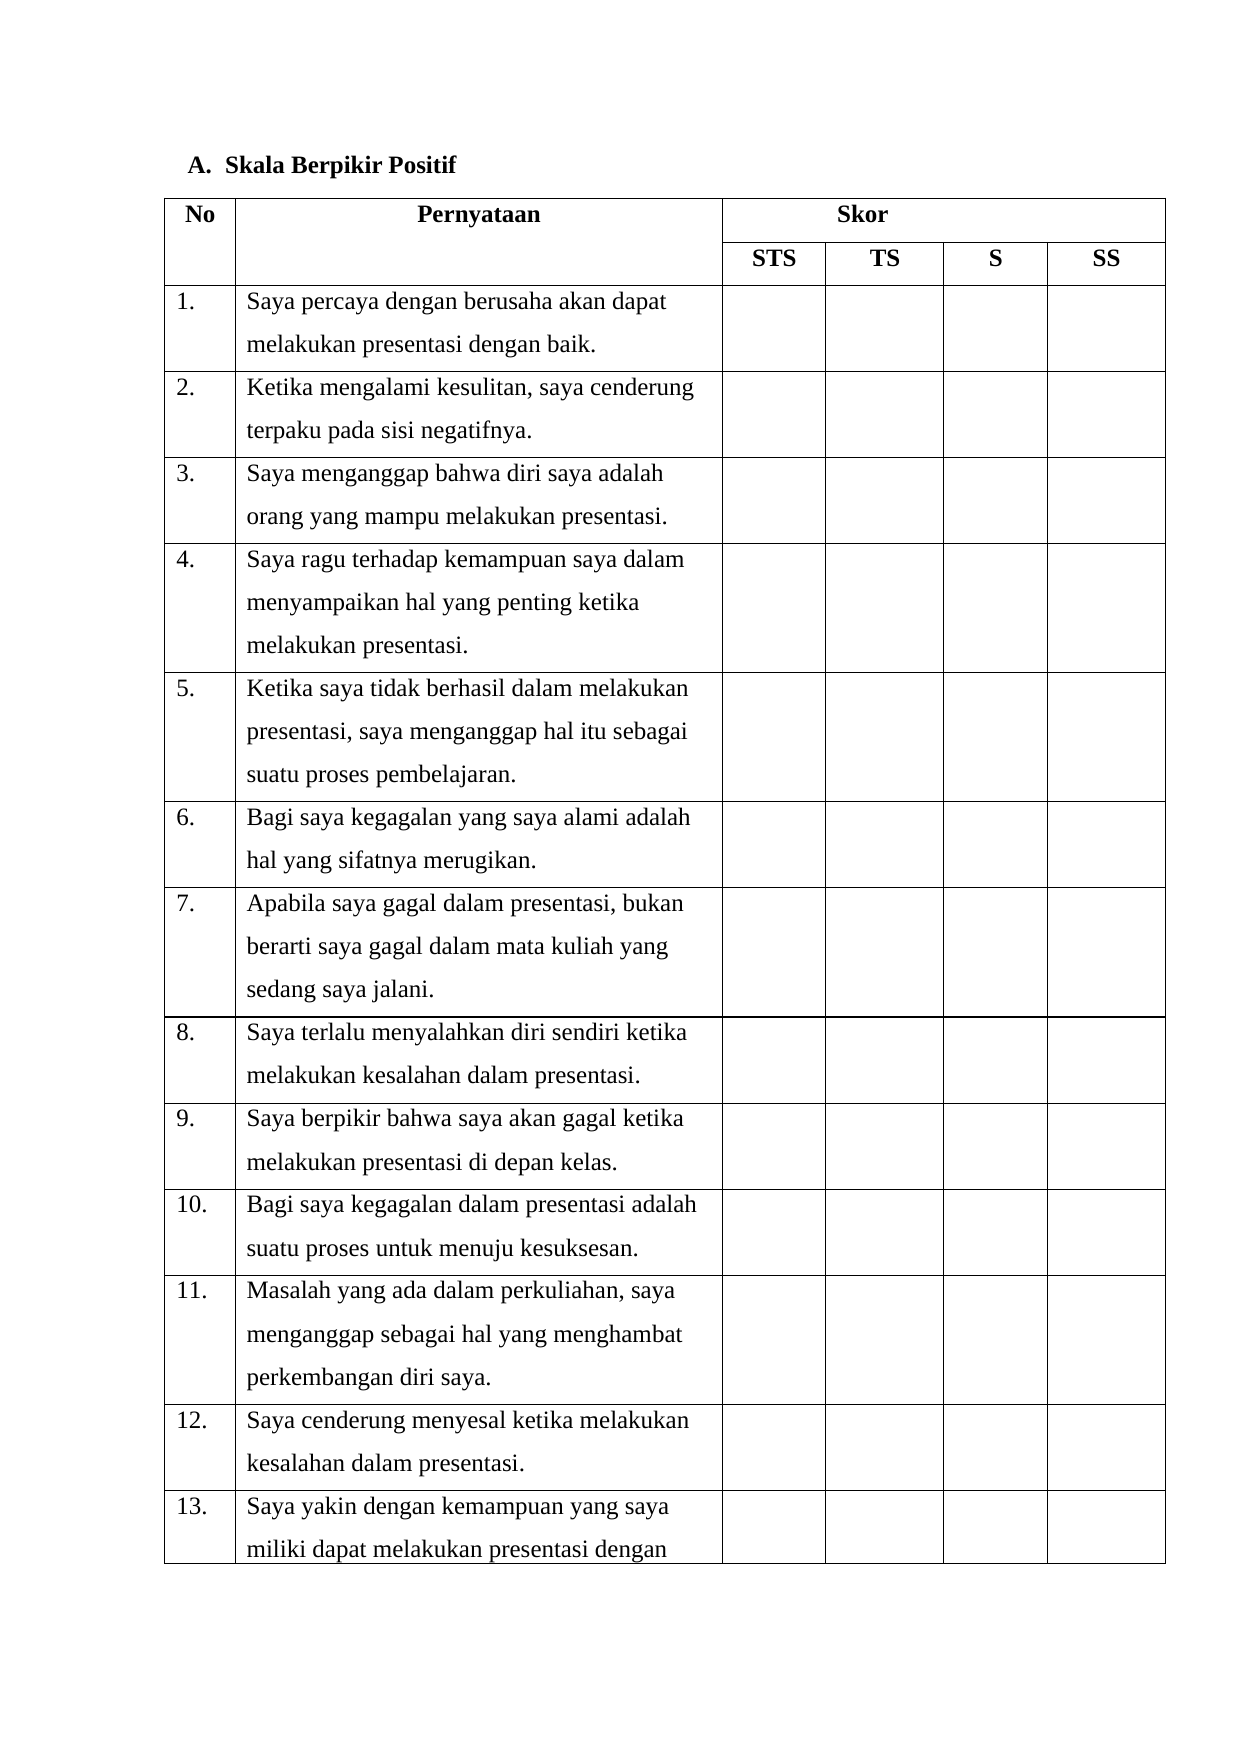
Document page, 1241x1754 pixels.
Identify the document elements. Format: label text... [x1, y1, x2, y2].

table_cell [723, 1276, 825, 1404]
table_header [1047, 199, 1165, 242]
table_cell Bagi saya kegagalan yang saya alami adalah hal yang sifatnya merugikan. [236, 802, 722, 887]
table_cell Masalah yang ada dalam perkuliahan, saya menganggap sebagai hal yang menghambat perkembangan diri saya. [236, 1276, 722, 1404]
table_cell 12. [165, 1405, 235, 1490]
table_header No [165, 199, 235, 285]
table_cell [826, 372, 943, 457]
table_cell Ketika saya tidak berhasil dalam melakukan presentasi, saya menganggap hal itu sebagai suatu proses pembelajaran. [236, 673, 722, 801]
table_header Pernyataan [236, 199, 722, 285]
table_cell [723, 458, 825, 543]
table_cell [944, 1018, 1047, 1102]
table_cell [826, 1190, 943, 1274]
table_cell STS [723, 243, 825, 285]
table_cell [826, 1405, 943, 1490]
table_cell [944, 1405, 1047, 1490]
table_header [723, 199, 826, 242]
table_cell [1048, 458, 1165, 543]
table_cell 7. [165, 888, 235, 1016]
table_cell Saya percaya dengan berusaha akan dapat melakukan presentasi dengan baik. [236, 286, 722, 371]
table_cell 9. [165, 1104, 235, 1188]
table_cell [723, 372, 825, 457]
table_cell [944, 1190, 1047, 1274]
table_cell [944, 1104, 1047, 1188]
table_cell [826, 888, 943, 1016]
table_cell [723, 544, 825, 672]
table_cell [1048, 372, 1165, 457]
table_cell [826, 286, 943, 371]
table_cell [826, 1104, 943, 1188]
table_cell [723, 673, 825, 801]
table_cell [826, 802, 943, 887]
table_cell [826, 1491, 943, 1563]
table_cell [1048, 673, 1165, 801]
table_cell [1048, 1190, 1165, 1274]
table_cell 13. [165, 1491, 235, 1563]
table_cell [723, 1104, 825, 1188]
table_cell [944, 458, 1047, 543]
table_cell 6. [165, 802, 235, 887]
table_cell 10. [165, 1190, 235, 1274]
table_cell [944, 888, 1047, 1016]
table_cell [723, 888, 825, 1016]
table_cell 11. [165, 1276, 235, 1404]
table_cell [944, 1491, 1047, 1563]
table_cell Saya terlalu menyalahkan diri sendiri ketika melakukan kesalahan dalam presentasi. [236, 1018, 722, 1102]
table_cell [1048, 1018, 1165, 1102]
table_cell [944, 372, 1047, 457]
table_cell [1048, 888, 1165, 1016]
table_header [944, 199, 1047, 242]
table_cell [944, 802, 1047, 887]
table_cell [944, 286, 1047, 371]
table_cell [723, 1018, 825, 1102]
table_cell [1048, 1405, 1165, 1490]
table_cell Saya berpikir bahwa saya akan gagal ketika melakukan presentasi di depan kelas. [236, 1104, 722, 1188]
table_cell Saya menganggap bahwa diri saya adalah orang yang mampu melakukan presentasi. [236, 458, 722, 543]
table_cell [1048, 1104, 1165, 1188]
table_cell 3. [165, 458, 235, 543]
table_cell 8. [165, 1018, 235, 1102]
table_cell [723, 1405, 825, 1490]
table_cell [826, 544, 943, 672]
table_cell 4. [165, 544, 235, 672]
list Skala Berpikir Positif [187, 150, 1090, 179]
table_cell [1048, 802, 1165, 887]
table_cell [1048, 544, 1165, 672]
table_cell [1048, 1491, 1165, 1563]
table_cell [723, 286, 825, 371]
table_cell Saya ragu terhadap kemampuan saya dalam menyampaikan hal yang penting ketika melakukan presentasi. [236, 544, 722, 672]
table_cell SS [1048, 243, 1165, 285]
table_header Skor [826, 199, 944, 242]
table_cell Saya cenderung menyesal ketika melakukan kesalahan dalam presentasi. [236, 1405, 722, 1490]
table_cell [826, 1276, 943, 1404]
table_cell [723, 1190, 825, 1274]
table_cell 2. [165, 372, 235, 457]
table_cell [944, 673, 1047, 801]
table_cell [944, 544, 1047, 672]
table_cell [723, 1491, 825, 1563]
table_cell S [944, 243, 1047, 285]
table_cell Ketika mengalami kesulitan, saya cenderung terpaku pada sisi negatifnya. [236, 372, 722, 457]
table_cell [723, 802, 825, 887]
table_cell 1. [165, 286, 235, 371]
table_cell [944, 1276, 1047, 1404]
table_cell Apabila saya gagal dalam presentasi, bukan berarti saya gagal dalam mata kuliah yang sedang saya jalani. [236, 888, 722, 1016]
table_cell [236, 1491, 722, 1563]
table_cell [826, 1018, 943, 1102]
table_cell [826, 673, 943, 801]
table_cell [1048, 1276, 1165, 1404]
table_cell [826, 458, 943, 543]
table_cell TS [826, 243, 943, 285]
table_cell Bagi saya kegagalan dalam presentasi adalah suatu proses untuk menuju kesuksesan. [236, 1190, 722, 1274]
table_cell 5. [165, 673, 235, 801]
table_cell [1048, 286, 1165, 371]
